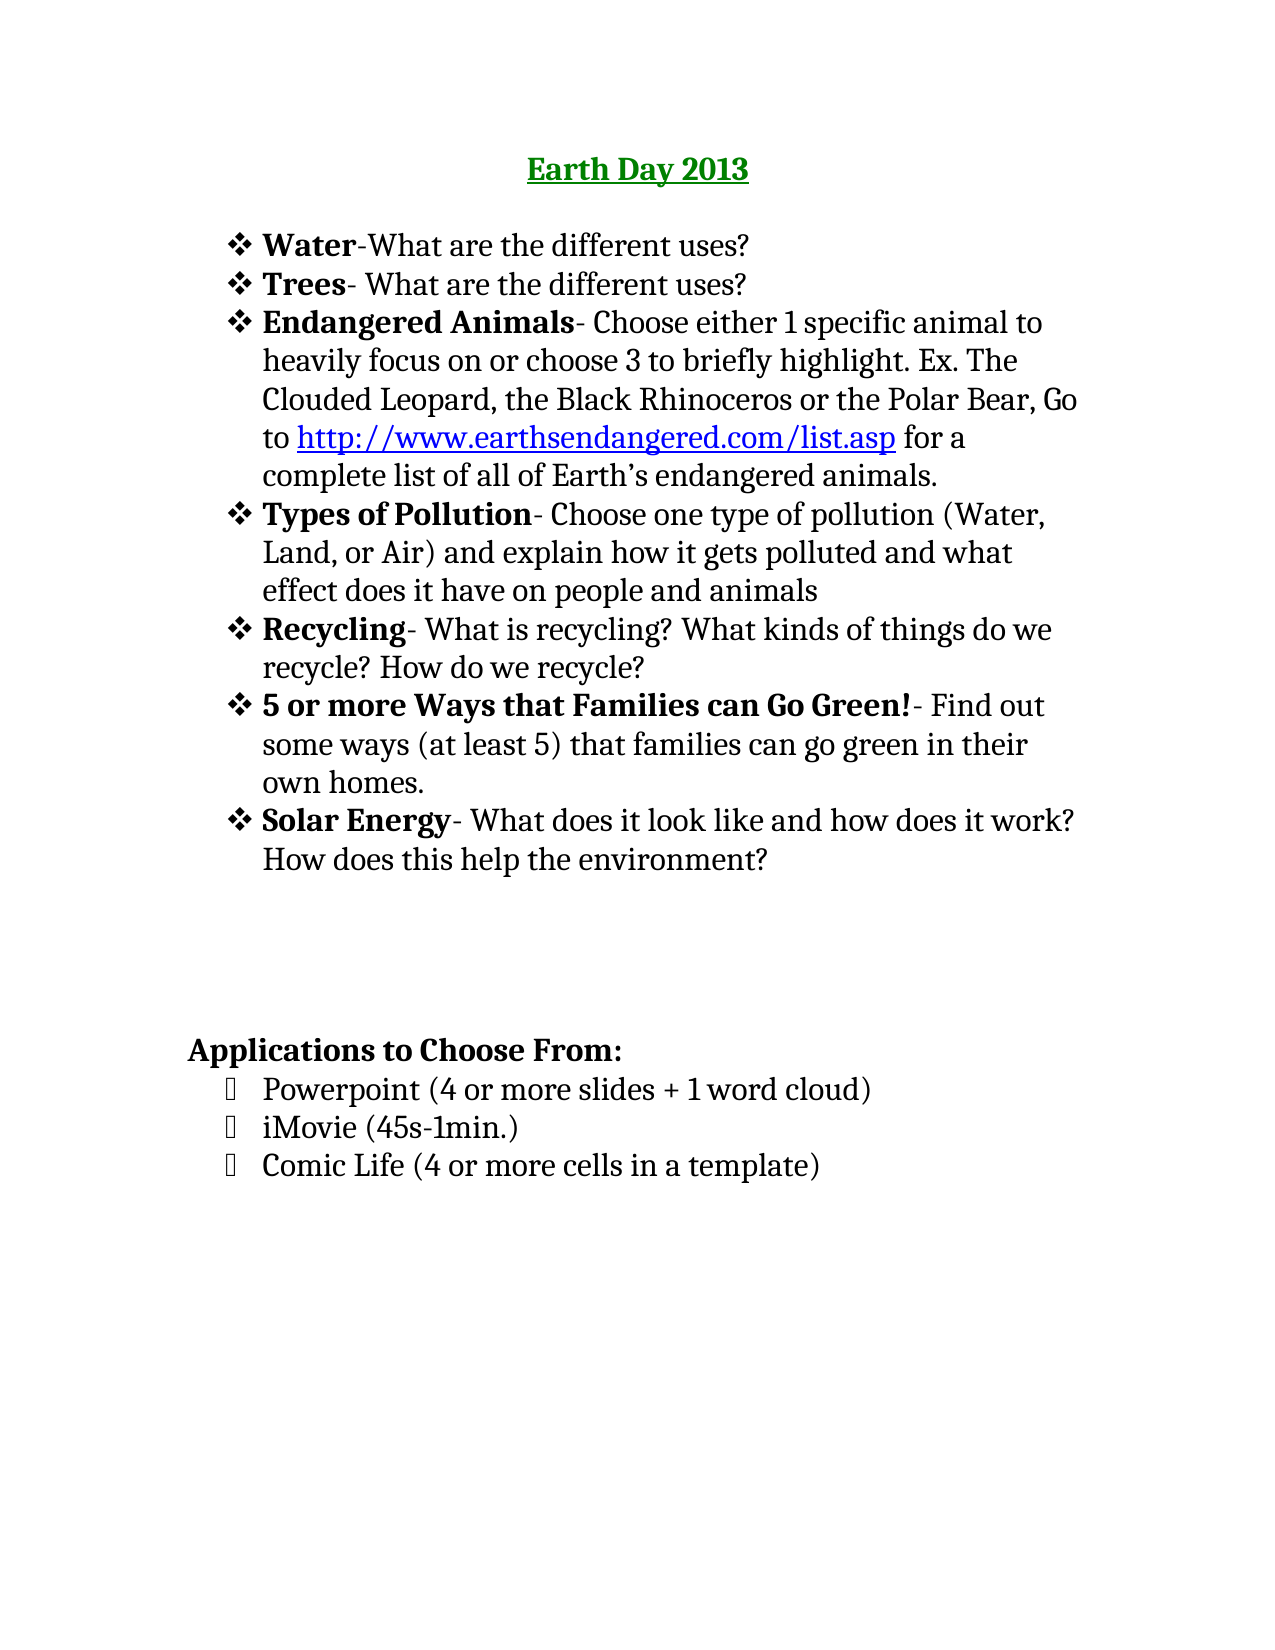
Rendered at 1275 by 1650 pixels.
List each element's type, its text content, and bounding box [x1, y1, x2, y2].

list Recycling- What is recycling? What kinds of things do we recycle? How do we recycle? [225, 610, 1087, 687]
list Types of Pollution- Choose one type of pollution (Water, Land, or Air) and explain how it gets polluted and what effect does it have on people and animals [225, 495, 1087, 610]
list Endangered Animals- Choose either 1 specific animal to heavily focus on or choose 3 to briefly highlight. Ex. The Clouded Leopard, the Black Rhinoceros or the Polar Bear, Go to http://www.earthsendangered.com/list.asp for a complete list of all of Earth’s endangered animals. [225, 303, 1087, 495]
list 5 or more Ways that Families can Go Green!- Find out some ways (at least 5) that families can go green in their own homes. [225, 687, 1087, 802]
text Earth Day 2013 [187, 150, 1087, 188]
text Applications to Choose From: [187, 1032, 1087, 1070]
list Water-What are the different uses? [225, 227, 1087, 265]
list Powerpoint (4 or more slides + 1 word cloud) [225, 1070, 1087, 1108]
list iMovie (45s-1min.) [225, 1108, 1087, 1147]
list Trees- What are the different uses? [225, 265, 1087, 303]
list Solar Energy- What does it look like and how does it work? How does this help the environment? [225, 802, 1087, 878]
list Comic Life (4 or more cells in a template) [225, 1147, 1087, 1185]
